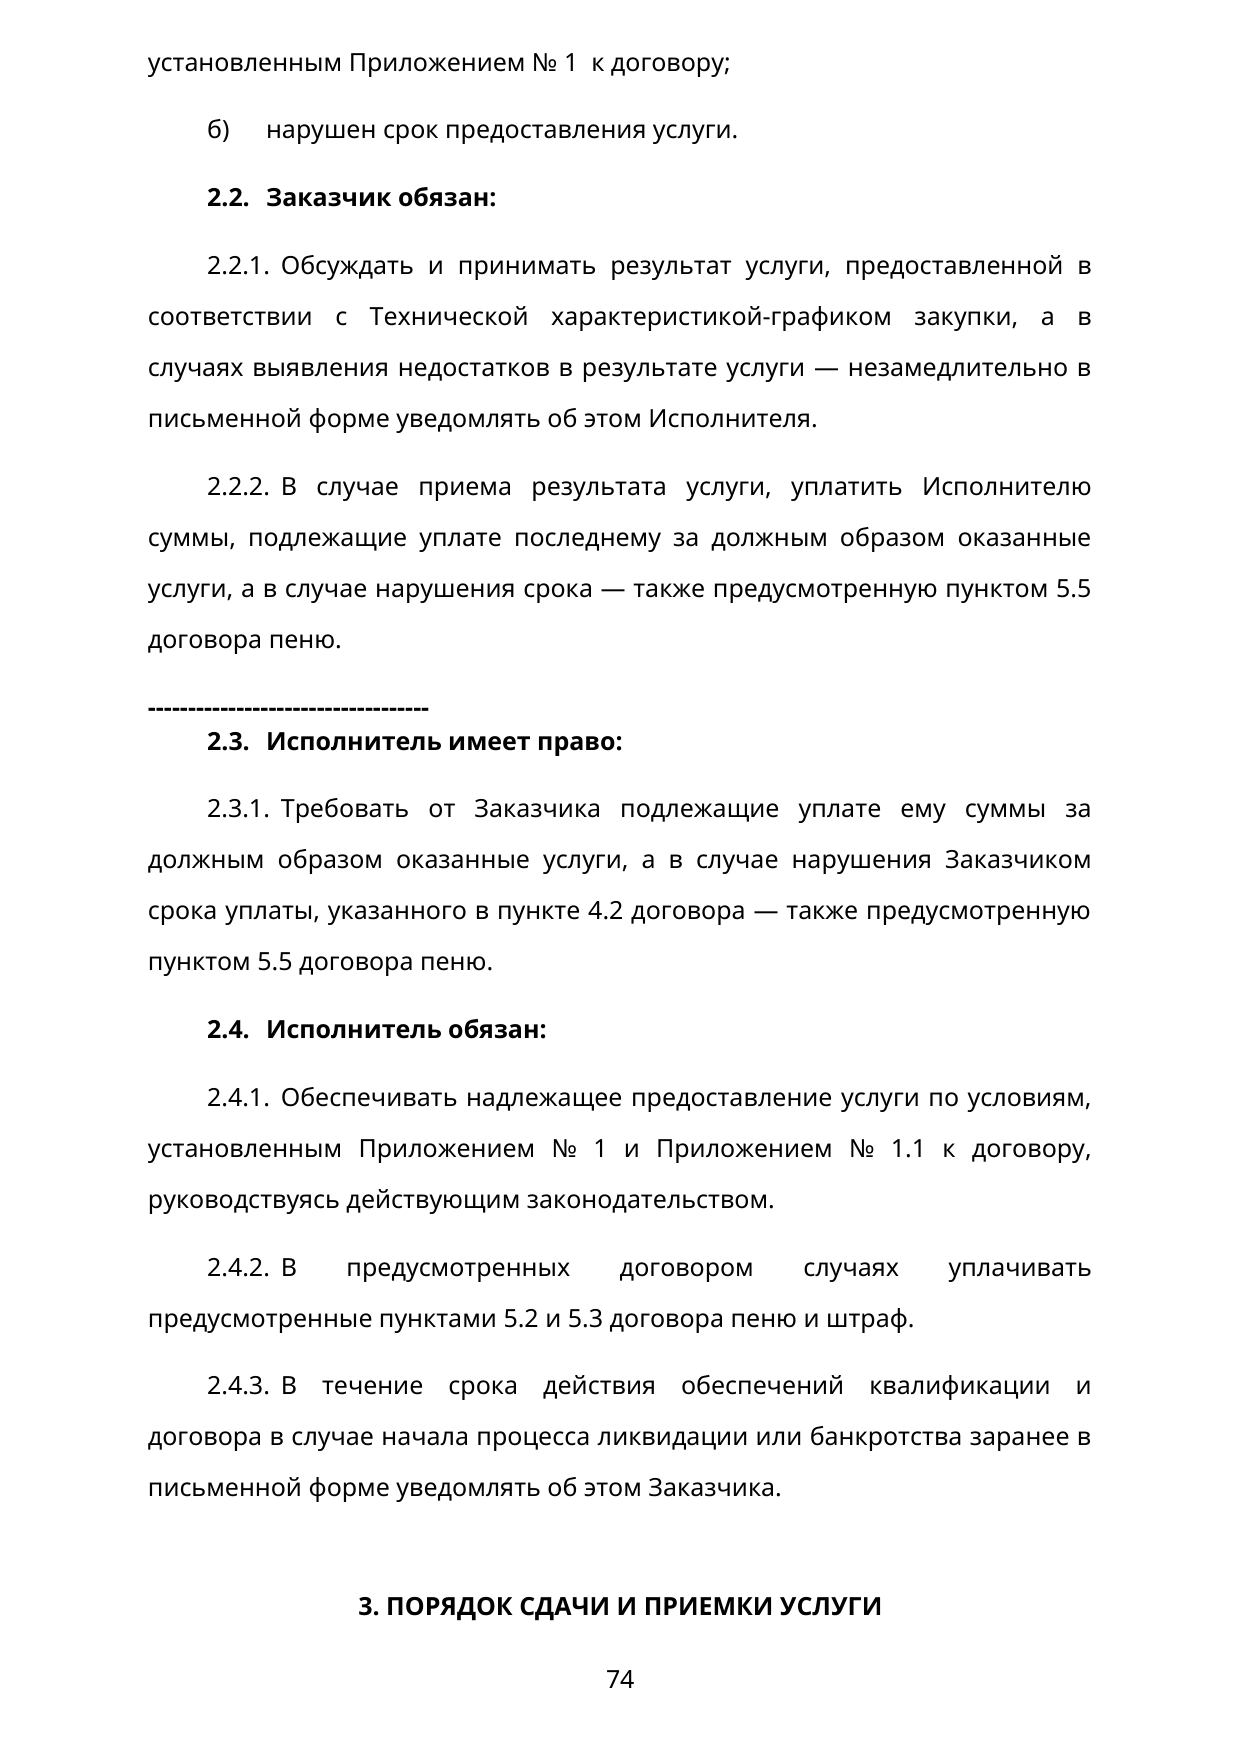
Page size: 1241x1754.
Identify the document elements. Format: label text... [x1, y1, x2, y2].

text 2.4.1. Обеспечивать надлежащее предоставление услуги по условиям, установленным Приложением № 1 и Приложением № 1.1 к договору, руководствуясь действующим законодательством. [148, 1079, 1092, 1216]
text 2.4. Исполнитель обязан: [148, 1012, 1092, 1046]
text 2.4.2. В предусмотренных договором случаях уплачивать предусмотренные пунктами 5.2 и 5.3 договора пеню и штраф. [148, 1249, 1092, 1334]
text б) нарушен срок предоставления услуги. [148, 112, 1092, 146]
text 3. ПОРЯДОК СДАЧИ И ПРИЕМКИ УСЛУГИ [148, 1588, 1092, 1623]
text 2.2.2. В случае приема результата услуги, уплатить Исполнителю суммы, подлежащие уплате последнему за должным образом оказанные услуги, а в случае нарушения срока — также предусмотренную пунктом 5.5 договора пеню. [148, 468, 1092, 656]
text 2.4.3. В течение срока действия обеспечений квалификации и договора в случае начала процесса ликвидации или банкротства заранее в письменной форме уведомлять об этом Заказчика. [148, 1368, 1092, 1504]
text ----------------------------------- [148, 689, 1092, 723]
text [148, 44, 1092, 78]
text 2.3. Исполнитель имеет право: [148, 723, 1092, 757]
text 2.3.1. Требовать от Заказчика подлежащие уплате ему суммы за должным образом оказанные услуги, а в случае нарушения Заказчиком срока уплаты, указанного в пункте 4.2 договора — также предусмотренную пунктом 5.5 договора пеню. [148, 791, 1092, 978]
text 2.2. Заказчик обязан: [148, 180, 1092, 214]
text 2.2.1. Обсуждать и принимать результат услуги, предоставленной в соответствии с Технической характеристикой-графиком закупки, а в случаях выявления недостатков в результате услуги — незамедлительно в письменной форме уведомлять об этом Исполнителя. [148, 247, 1092, 435]
